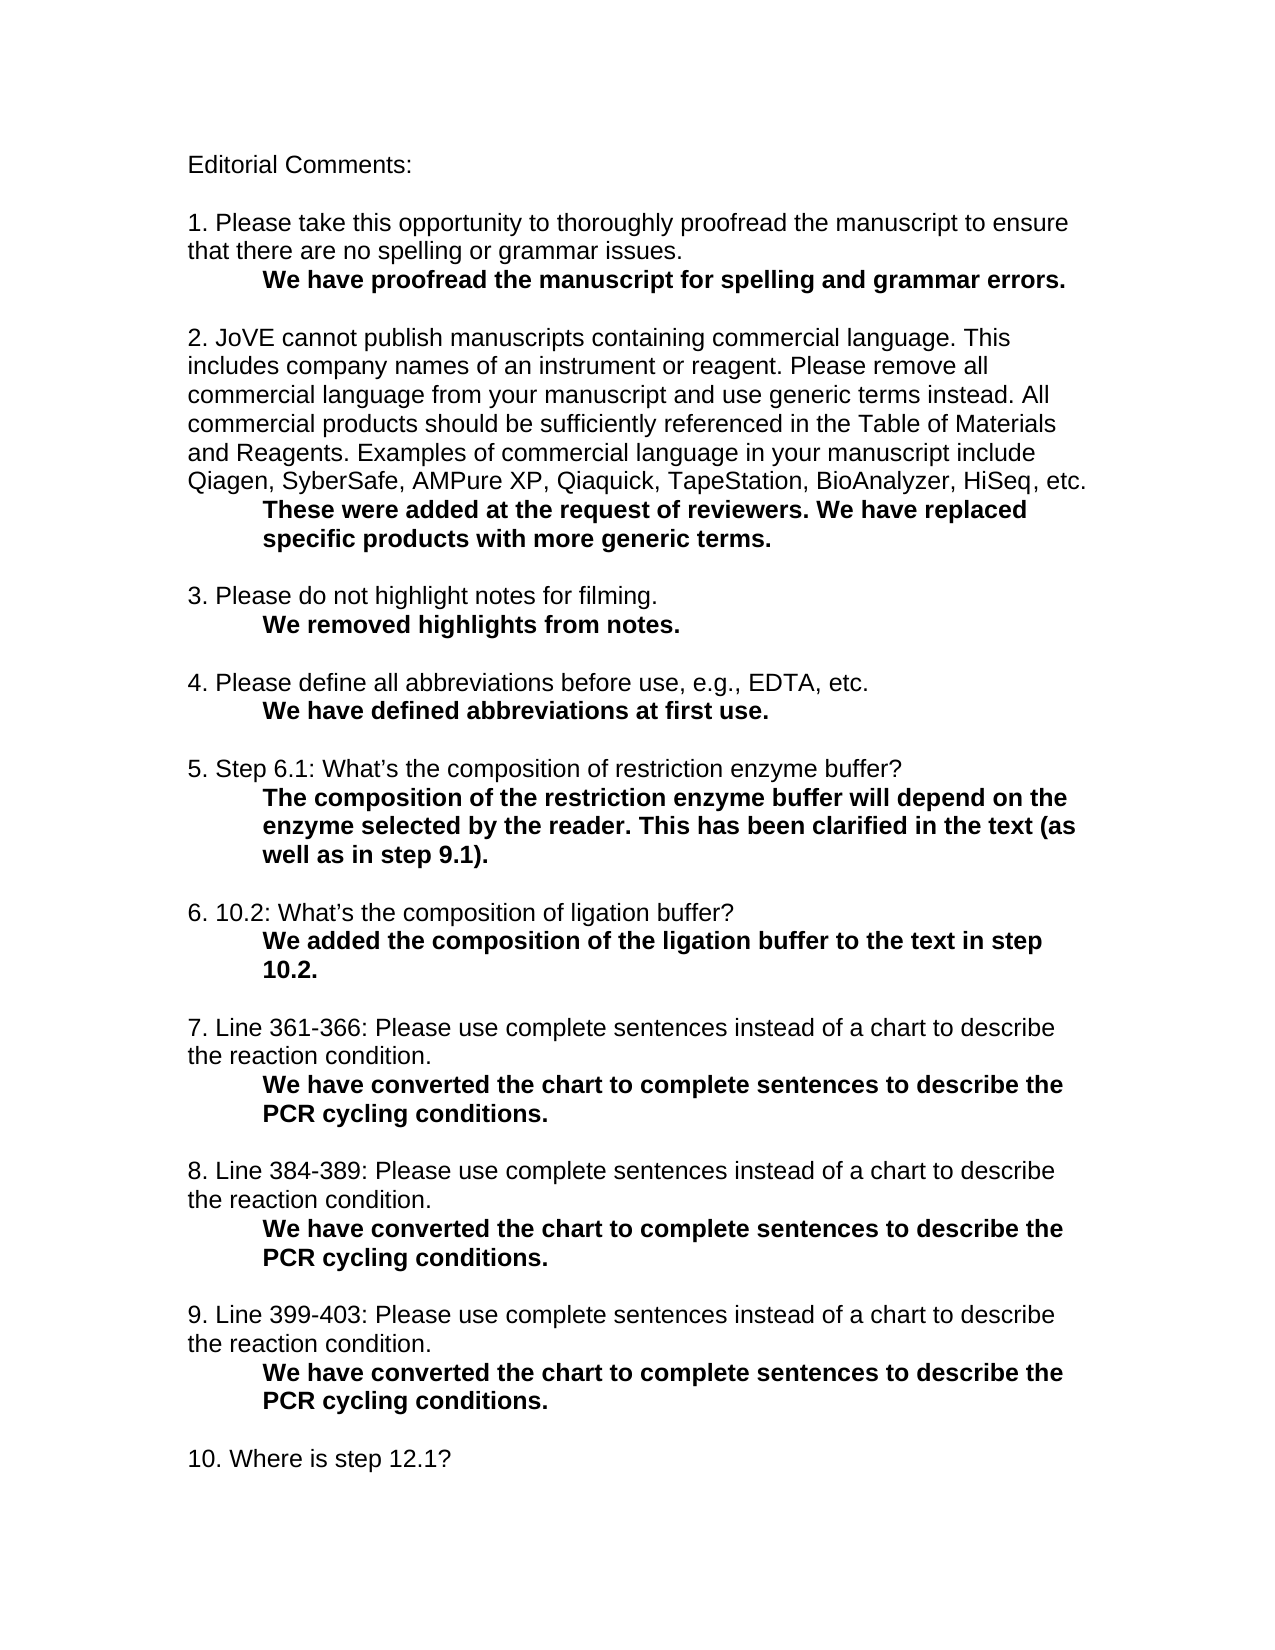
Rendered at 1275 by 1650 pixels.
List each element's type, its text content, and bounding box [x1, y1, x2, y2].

text 3. Please do not highlight notes for filming. [187, 581, 1087, 610]
text We have proofread the manuscript for spelling and grammar errors. [262, 265, 1087, 294]
text 1. Please take this opportunity to thoroughly proofread the manuscript to ensure that there are no spelling or grammar issues. [187, 207, 1087, 265]
text 7. Line 361-366: Please use complete sentences instead of a chart to describe the reaction condition. [187, 984, 1087, 1070]
text Editorial Comments: [187, 150, 1087, 179]
text 6. 10.2: What’s the composition of ligation buffer? [187, 869, 1087, 926]
text 9. Line 399-403: Please use complete sentences instead of a chart to describe the reaction condition. [187, 1271, 1087, 1357]
text We have defined abbreviations at first use. [262, 696, 1087, 725]
text 2. JoVE cannot publish manuscripts containing commercial language. This includes company names of an instrument or reagent. Please remove all commercial language from your manuscript and use generic terms instead. All commercial products should be sufficiently referenced in the Table of Materials and Reagents. Examples of commercial language in your manuscript include Qiagen, SyberSafe, AMPure XP, Qiaquick, TapeStation, BioAnalyzer, HiSeq, etc. [187, 322, 1087, 495]
text We have converted the chart to complete sentences to describe the PCR cycling conditions. [262, 1357, 1087, 1415]
text 8. Line 384-389: Please use complete sentences instead of a chart to describe the reaction condition. [187, 1127, 1087, 1214]
text 5. Step 6.1: What’s the composition of restriction enzyme buffer? [187, 725, 1087, 782]
text These were added at the request of reviewers. We have replaced specific products with more generic terms. [262, 495, 1087, 581]
text We added the composition of the ligation buffer to the text in step 10.2. [262, 926, 1087, 984]
text 10. Where is step 12.1? [187, 1415, 1087, 1472]
text We have converted the chart to complete sentences to describe the PCR cycling conditions. [262, 1214, 1087, 1271]
text We removed highlights from notes. [262, 610, 1087, 639]
text We have converted the chart to complete sentences to describe the PCR cycling conditions. [262, 1070, 1087, 1127]
text The composition of the restriction enzyme buffer will depend on the enzyme selected by the reader. This has been clarified in the text (as well as in step 9.1). [262, 782, 1087, 869]
text 4. Please define all abbreviations before use, e.g., EDTA, etc. [187, 639, 1087, 696]
